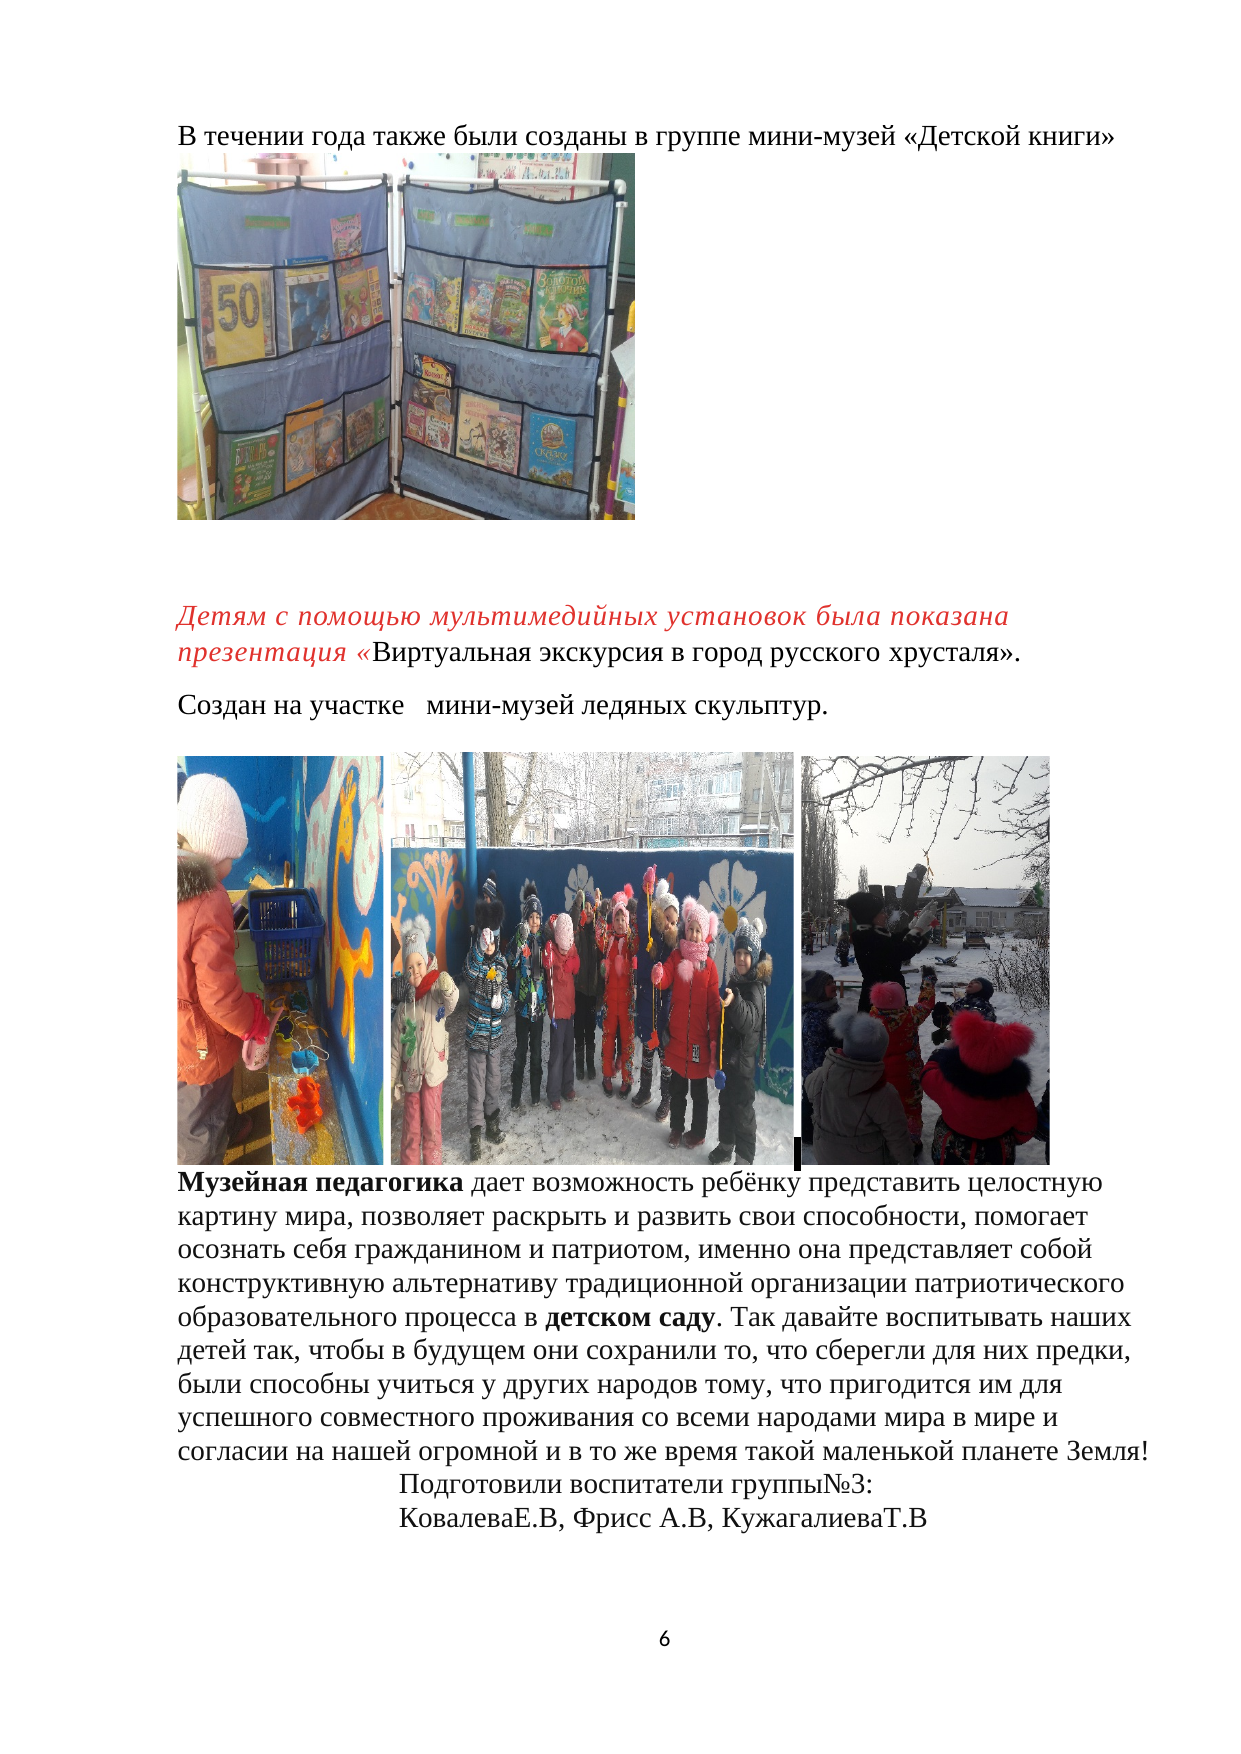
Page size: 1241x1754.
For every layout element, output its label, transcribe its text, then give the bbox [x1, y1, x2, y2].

text Подготовили воспитатели группы№3: [325, 1466, 1152, 1500]
picture [177, 756, 384, 1165]
text Детям с помощью мультимедийных установок была показана презентация «Виртуальная экскурсия в город русского хрусталя». [177, 598, 1152, 667]
text КовалеваЕ.В, Фрисс А.В, КужагалиеваТ.В [325, 1500, 1152, 1533]
picture [801, 756, 1050, 1165]
picture [177, 153, 635, 520]
text Музейная педагогика дает возможность ребёнку представить целостную картину мира, позволяет раскрыть и развить свои способности, помогает осознать себя гражданином и патриотом, именно она представляет собой конструктивную альтернативу традиционной организации патриотического образовательного процесса в детском саду. Так давайте воспитывать наших детей так, чтобы в будущем они сохранили то, что сберегли для них предки, были способны учиться у других народов тому, что пригодится им для успешного совместного проживания со всеми народами мира в мире и согласии на нашей огромной и в то же время такой маленькой планете Земля! [177, 1164, 1152, 1466]
text Создан на участке мини-музей ледяных скульптур. [177, 687, 1152, 720]
picture [390, 752, 794, 1165]
